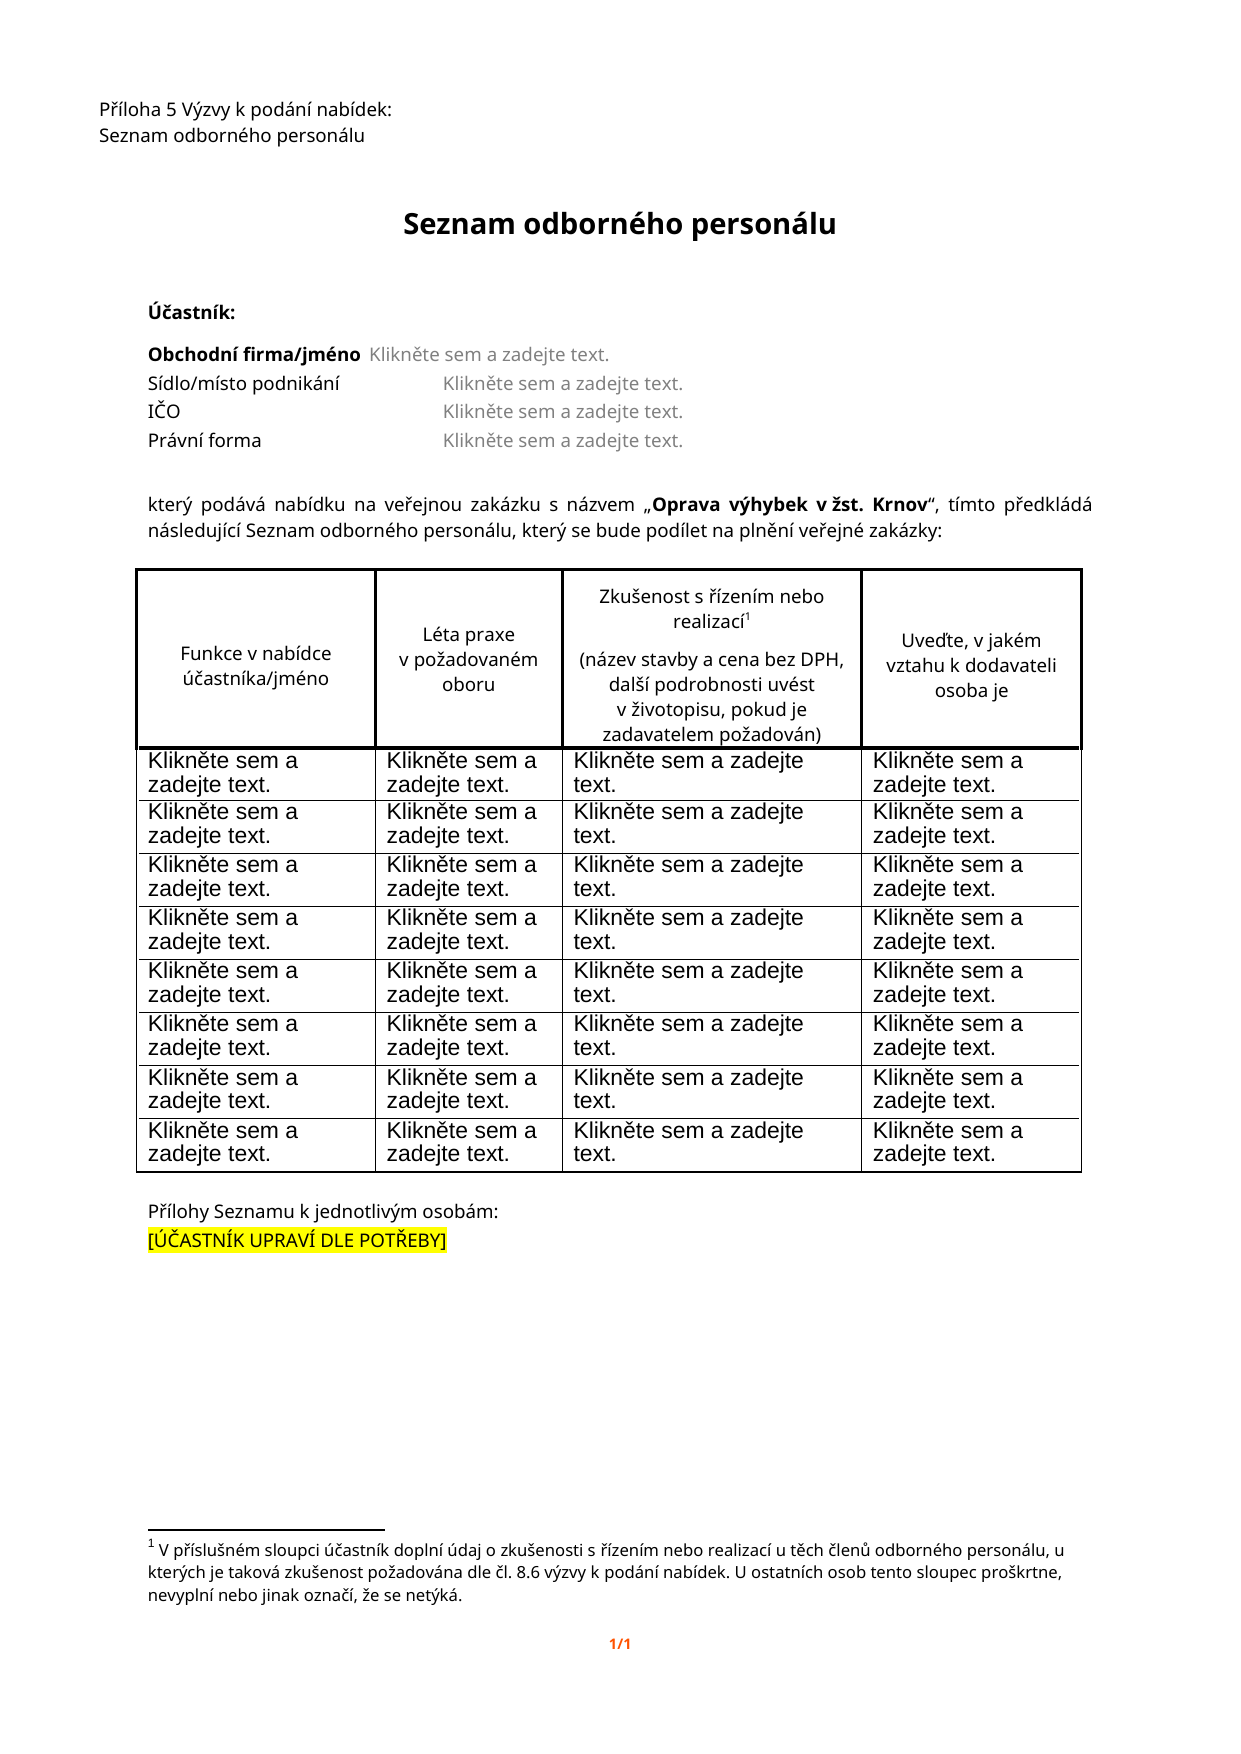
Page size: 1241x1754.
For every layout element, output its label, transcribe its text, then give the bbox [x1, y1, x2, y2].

title Seznam odborného personálu [148, 203, 1093, 243]
text IČO [148, 396, 1093, 425]
text [ÚČASTNÍK UPRAVÍ DLE POTŘEBY] [148, 1223, 1092, 1253]
text Sídlo/místo podnikání [148, 367, 1093, 396]
text Přílohy Seznamu k jednotlivým osobám: [148, 1198, 1093, 1223]
text Obchodní firma/jméno [148, 338, 1093, 367]
text který podává nabídku na veřejnou zakázku s názvem „Oprava výhybek v žst. Krnov“, tímto předkládá následující Seznam odborného personálu, který se bude podílet na plnění veřejné zakázky: [148, 492, 1093, 543]
table_header Zkušenost s řízením nebo realizací (název stavby a cena bez DPH, další podrobnosti uvést v životopisu, pokud je zadavatelem požadován) [564, 571, 860, 746]
table_header Uveďte, v jakém vztahu k dodavateli osoba je [863, 571, 1080, 746]
table_header Léta praxe v požadovaném oboru [377, 571, 561, 746]
text Právní forma [148, 425, 1093, 454]
table_header Funkce v nabídce účastníka/jméno [138, 571, 374, 746]
text Účastník: [148, 294, 1093, 325]
